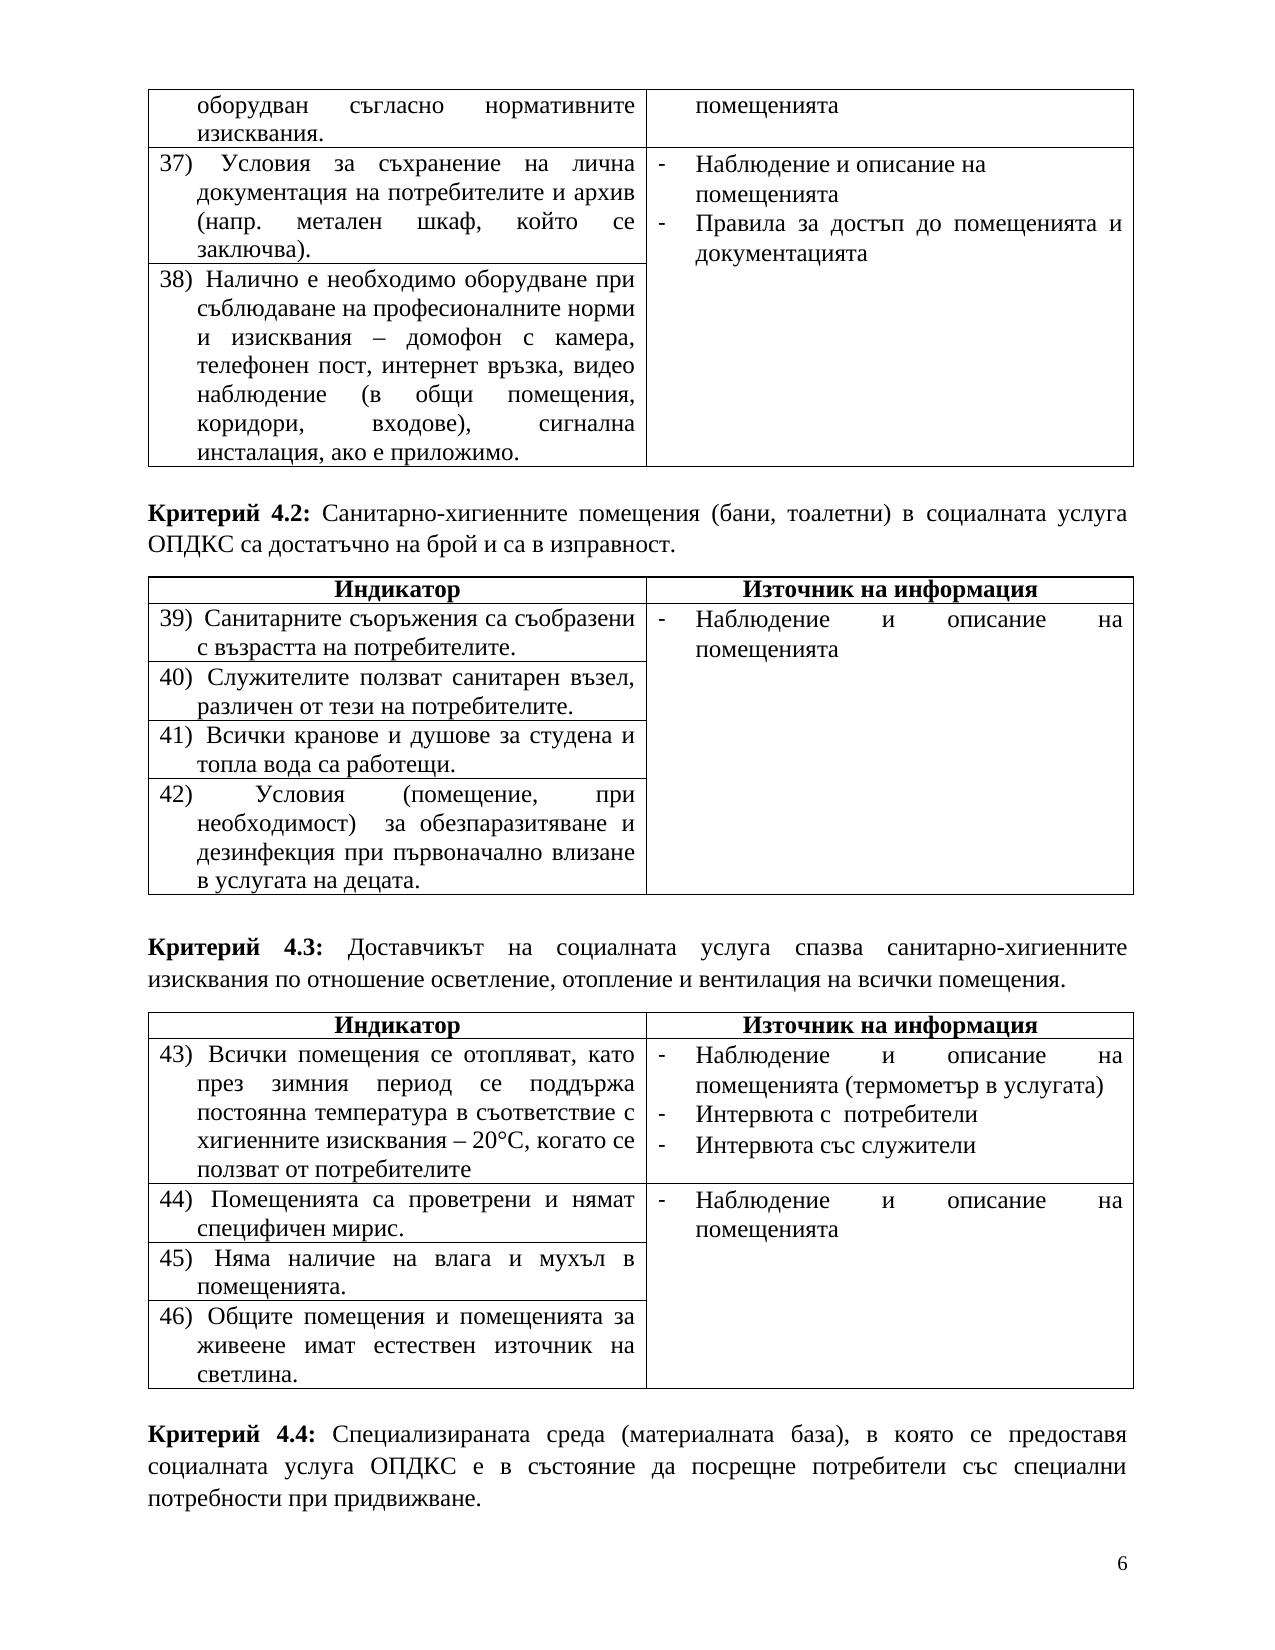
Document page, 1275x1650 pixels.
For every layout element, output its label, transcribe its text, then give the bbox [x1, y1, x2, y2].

table_cell Общите помещения и помещенията за живеене имат естествен източник на светлина. [149, 1301, 646, 1387]
text Критерий 4.3: Доставчикът на социалната услуга спазва санитарно-хигиенните изисквания по отношение осветление, отопление и вентилация на всички помещения. [148, 932, 1127, 993]
table_cell Наблюдение и описание на помещенията [647, 1184, 1133, 1387]
table_cell Санитарните съоръжения са съобразени с възрастта на потребителите. [149, 604, 646, 661]
table_cell Налично е необходимо оборудване при съблюдаване на професионалните норми и изисквания – домофон с камера, телефонен пост, интернет връзка, видео наблюдение (в общи помещения, коридори, входове), сигнална инсталация, ако е приложимо. [149, 264, 646, 466]
table_cell Наблюдение и описание на помещенията (термометър в услугата) Интервюта с потребители Интервюта със служители [647, 1039, 1133, 1183]
table_cell Условия за съхранение на лична документация на потребителите и архив (напр. метален шкаф, който се заключва). [149, 148, 646, 263]
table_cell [647, 90, 1133, 147]
table_header Източник на информация [647, 1013, 1133, 1038]
table_cell Няма наличие на влага и мухъл в помещенията. [149, 1243, 646, 1300]
table_header Индикатор [149, 1013, 646, 1038]
table_cell Всички помещения се отопляват, като през зимния период се поддържа постоянна температура в съответствие с хигиенните изисквания – 20°С, когато се ползват от потребителите [149, 1039, 646, 1183]
table_cell Условия (помещение, при необходимост) за обезпаразитяване и дезинфекция при първоначално влизане в услугата на децата. [149, 779, 646, 894]
table_cell Помещенията са проветрени и нямат специфичен мирис. [149, 1184, 646, 1242]
table_header Източник на информация [647, 578, 1133, 602]
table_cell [149, 90, 646, 147]
table_cell Служителите ползват санитарен възел, различен от тези на потребителите. [149, 662, 646, 719]
text Критерий 4.2: Санитарно-хигиенните помещения (бани, тоалетни) в социалната услуга ОПДКС са достатъчно на брой и са в изправност. [148, 498, 1127, 557]
table_cell Наблюдение и описание на помещенията [647, 604, 1133, 894]
table_cell Наблюдение и описание на помещенията Правила за достъп до помещенията и документацията [647, 148, 1133, 466]
table_cell Всички кранове и душове за студена и топла вода са работещи. [149, 721, 646, 778]
text Критерий 4.4: Специализираната среда (материалната база), в която се предоставя социалната услуга ОПДКС е в състояние да посрещне потребители със специални потребности при придвижване. [148, 1419, 1127, 1511]
table_header Индикатор [149, 578, 646, 602]
